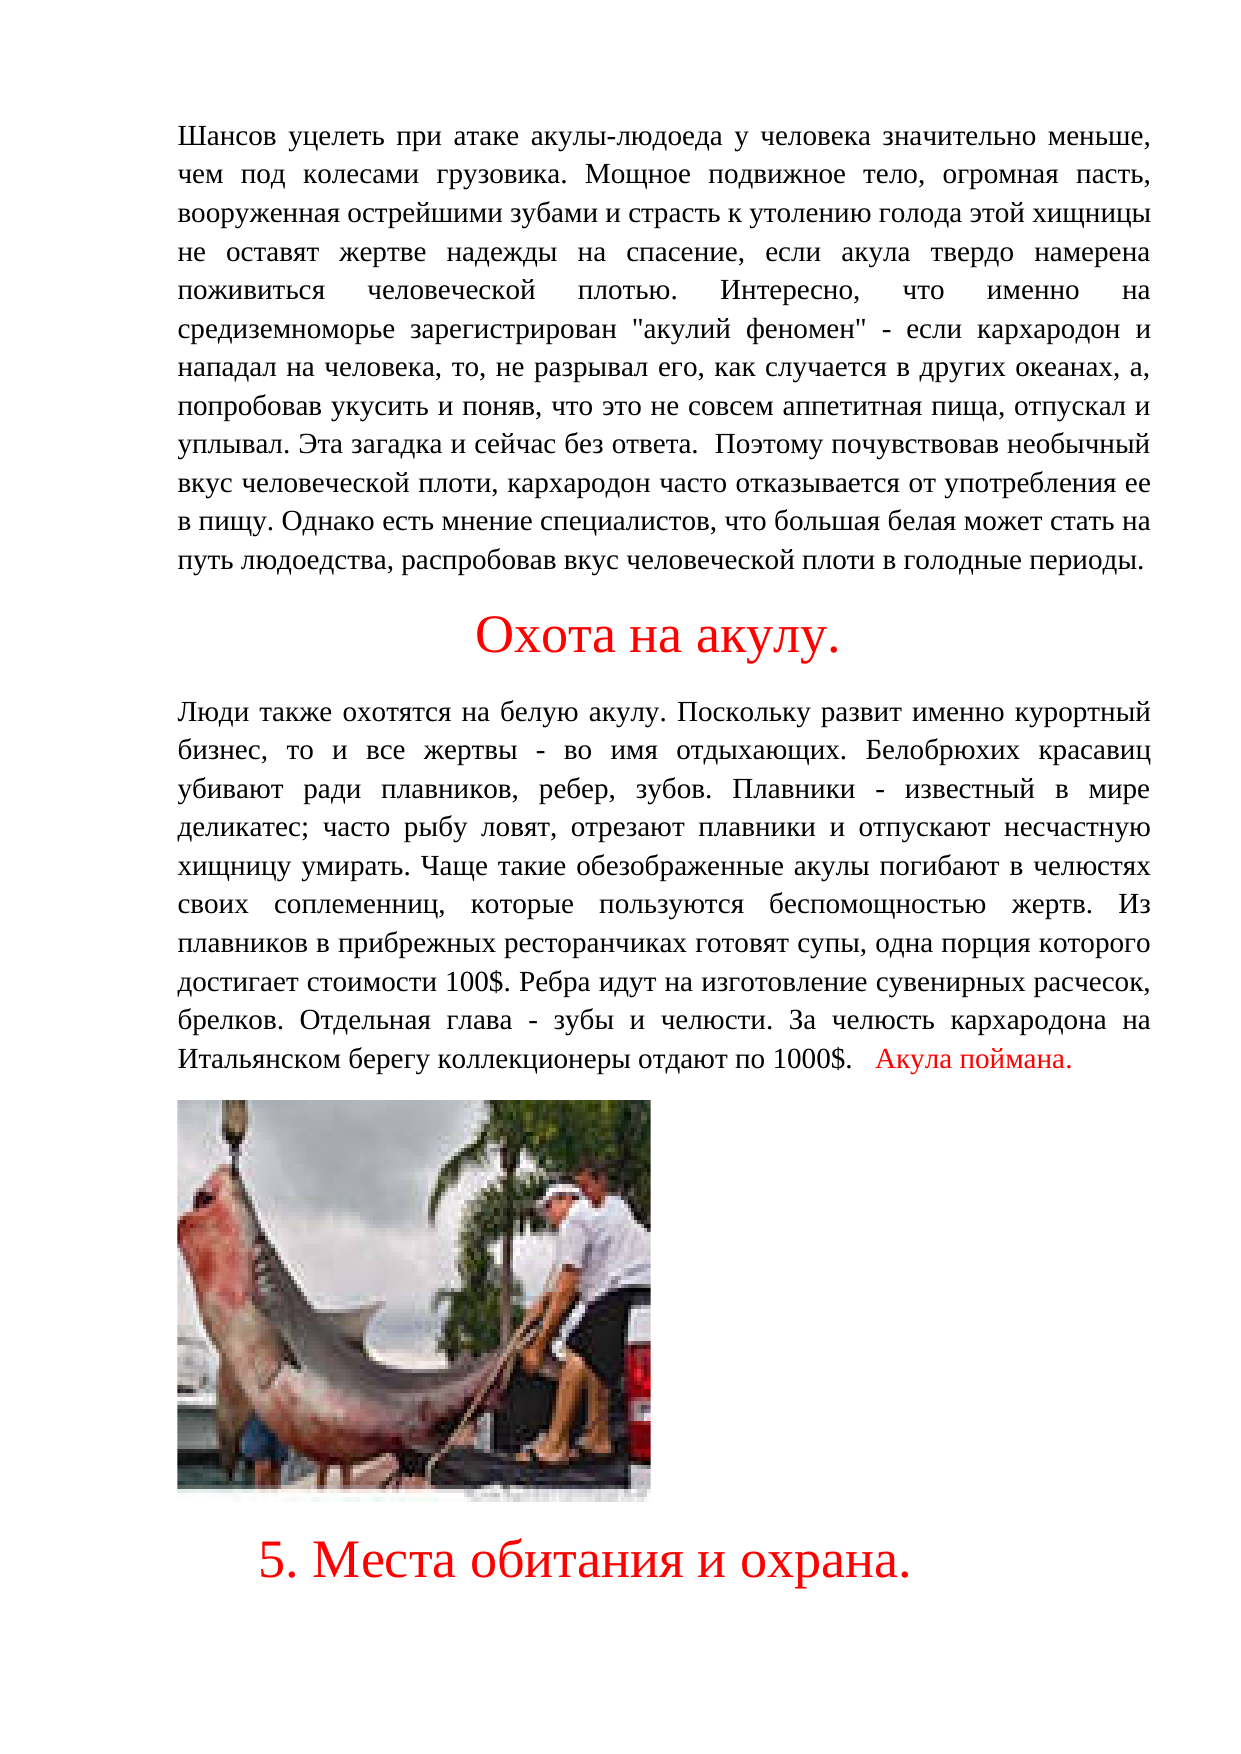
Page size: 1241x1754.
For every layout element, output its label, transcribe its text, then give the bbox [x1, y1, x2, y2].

text 5. Места обитания и охрана. [177, 1527, 1152, 1589]
text Охота на акулу. [177, 601, 1152, 664]
picture [177, 1100, 651, 1502]
text Шансов уцелеть при атаке акулы-людоеда у человека значительно меньше, чем под колесами грузовика. Мощное подвижное тело, огромная пасть, вооруженная острейшими зубами и страсть к утолению голода этой хищницы не оставят жертве надежды на спасение, если акула твердо намерена поживиться человеческой плотью. Интересно, что именно на средиземноморье зарегистрирован "акулий феномен" - если кархародон и нападал на человека, то, не разрывал его, как случается в других океанах, а, попробовав укусить и поняв, что это не совсем аппетитная пища, отпускал и уплывал. Эта загадка и сейчас без ответа. Поэтому почувствовав необычный вкус человеческой плоти, кархародон часто отказывается от употребления ее в пищу. Однако есть мнение специалистов, что большая белая может стать на путь людоедства, распробовав вкус человеческой плоти в голодные периоды. [177, 118, 1152, 576]
text Люди также охотятся на белую акулу. Поскольку развит именно курортный бизнес, то и все жертвы - во имя отдыхающих. Белобрюхих красавиц убивают ради плавников, ребер, зубов. Плавники - известный в мире деликатес; часто рыбу ловят, отрезают плавники и отпускают несчастную хищницу умирать. Чаще такие обезображенные акулы погибают в челюстях своих соплеменниц, которые пользуются беспомощностью жертв. Из плавников в прибрежных ресторанчиках готовят супы, одна порция которого достигает стоимости 100$. Ребра идут на изготовление сувенирных расчесок, брелков. Отдельная глава - зубы и челюсти. За челюсть кархародона на Итальянском берегу коллекционеры отдают по 1000$. Акула поймана. [177, 694, 1152, 1074]
